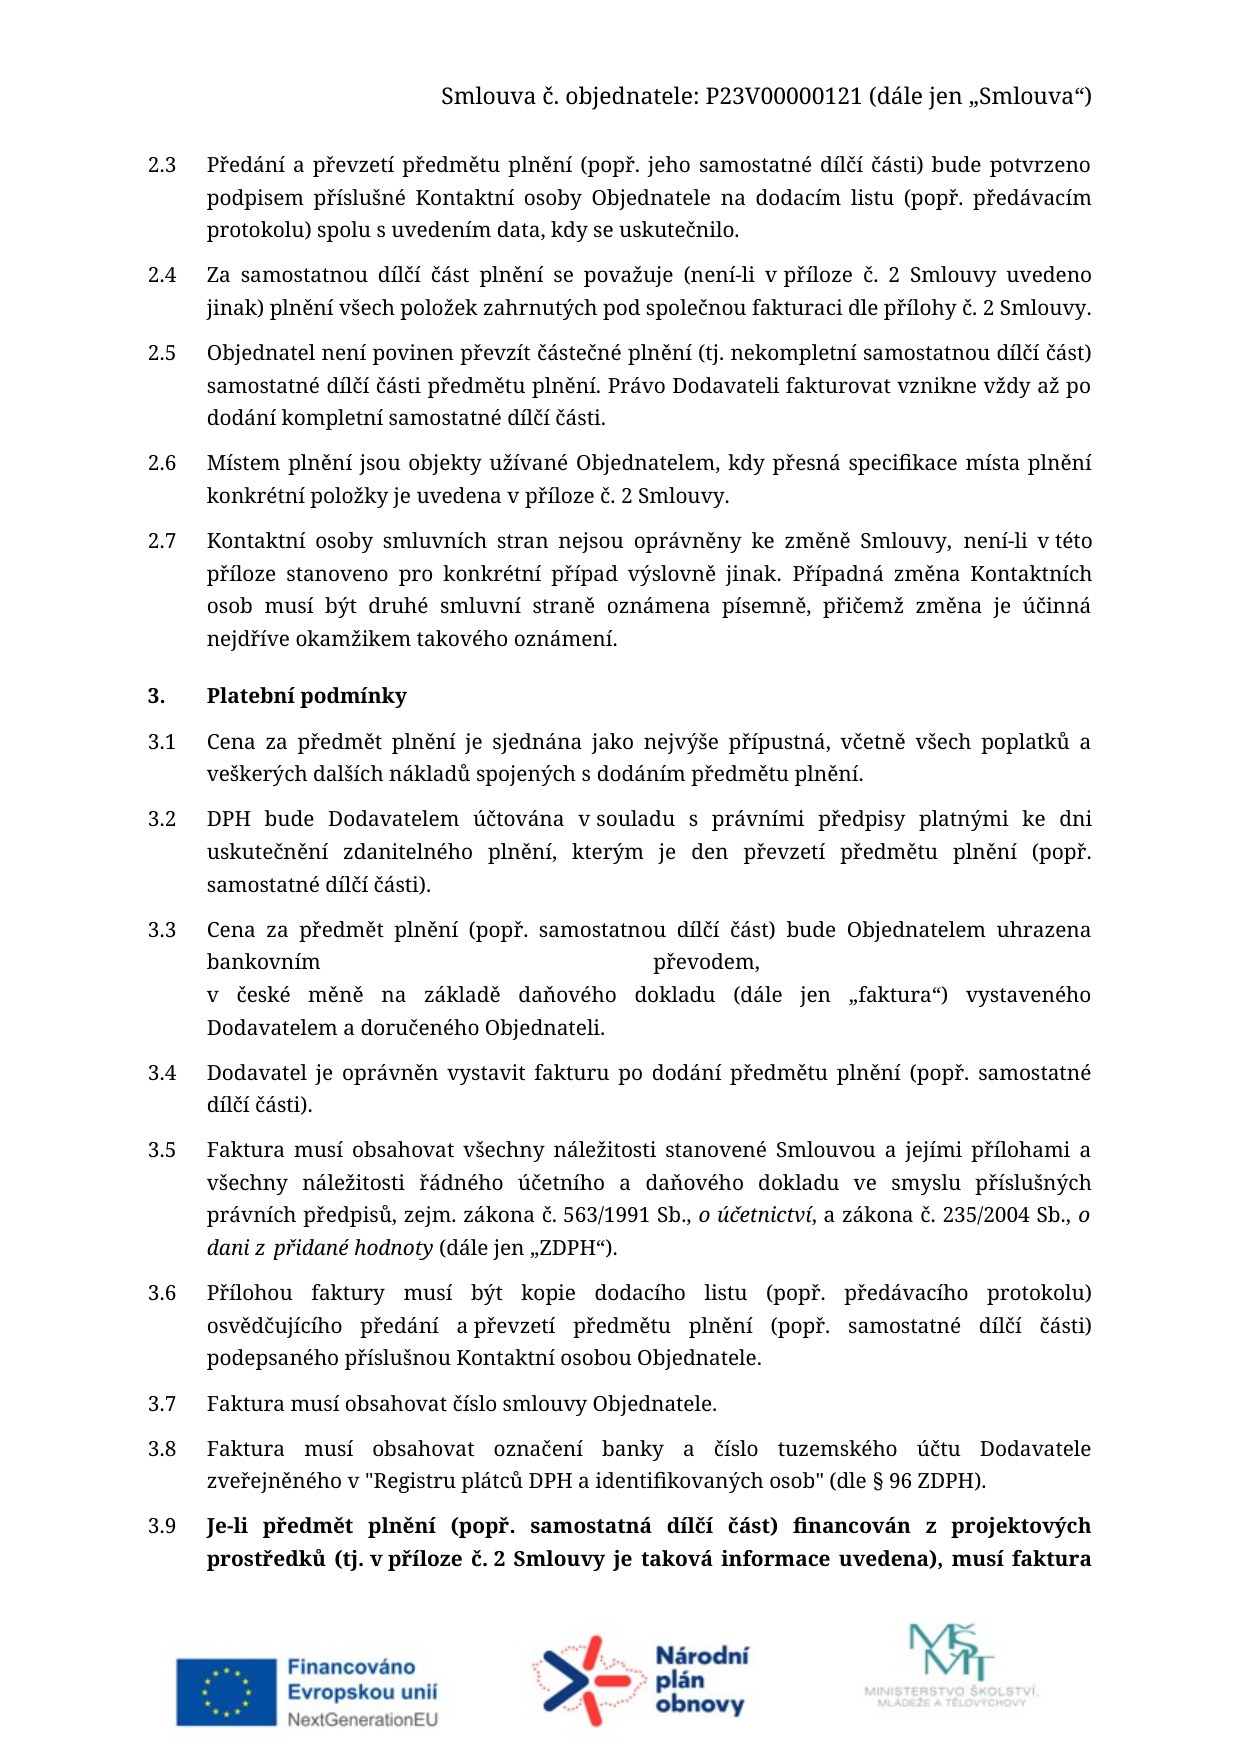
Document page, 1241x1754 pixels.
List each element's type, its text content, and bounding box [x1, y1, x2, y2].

list Objednatel není povinen převzít částečné plnění (tj. nekompletní samostatnou dílčí část) samostatné dílčí části předmětu plnění. Právo Dodavateli fakturovat vznikne vždy až po dodání kompletní samostatné dílčí části. [148, 338, 1093, 432]
list Faktura musí obsahovat označení banky a číslo tuzemského účtu Dodavatele zveřejněného v "Registru plátců DPH a identifikovaných osob" (dle § 96 ZDPH). [148, 1434, 1093, 1495]
list Za samostatnou dílčí část plnění se považuje (není-li v příloze č. 2 Smlouvy uvedeno jinak) plnění všech položek zahrnutých pod společnou fakturaci dle přílohy č. 2 Smlouvy. [148, 261, 1093, 322]
list Předání a převzetí předmětu plnění (popř. jeho samostatné dílčí části) bude potvrzeno podpisem příslušné Kontaktní osoby Objednatele na dodacím listu (popř. předávacím protokolu) spolu s uvedením data, kdy se uskutečnilo. [148, 150, 1093, 244]
list Místem plnění jsou objekty užívané Objednatelem, kdy přesná specifikace místa plnění konkrétní položky je uvedena v příloze č. 2 Smlouvy. [148, 448, 1093, 509]
list Cena za předmět plnění je sjednána jako nejvýše přípustná, včetně všech poplatků a veškerých dalších nákladů spojených s dodáním předmětu plnění. [148, 727, 1093, 788]
list Dodavatel je oprávněn vystavit fakturu po dodání předmětu plnění (popř. samostatné dílčí části). [148, 1058, 1093, 1119]
picture [147, 1577, 1093, 1754]
list Kontaktní osoby smluvních stran nejsou oprávněny ke změně Smlouvy, není-li v této příloze stanoveno pro konkrétní případ výslovně jinak. Případná změna Kontaktních osob musí být druhé smluvní straně oznámena písemně, přičemž změna je účinná nejdříve okamžikem takového oznámení. [148, 526, 1093, 652]
list Faktura musí obsahovat všechny náležitosti stanovené Smlouvou a jejími přílohami a všechny náležitosti řádného účetního a daňového dokladu ve smyslu příslušných právních předpisů, zejm. zákona č. 563/1991 Sb., o účetnictví, a zákona č. 235/2004 Sb., o dani z přidané hodnoty (dále jen „ZDPH“). [148, 1135, 1093, 1262]
list Faktura musí obsahovat číslo smlouvy Objednatele. [148, 1389, 1093, 1417]
list DPH bude Dodavatelem účtována v souladu s právními předpisy platnými ke dni uskutečnění zdanitelného plnění, kterým je den převzetí předmětu plnění (popř. samostatné dílčí části). [148, 804, 1093, 898]
list Platební podmínky [148, 682, 1093, 710]
list Přílohou faktury musí být kopie dodacího listu (popř. předávacího protokolu) osvědčujícího předání a převzetí předmětu plnění (popř. samostatné dílčí části) podepsaného příslušnou Kontaktní osobou Objednatele. [148, 1278, 1093, 1372]
list Cena za předmět plnění (popř. samostatnou dílčí část) bude Objednatelem uhrazena bankovním převodem, v české měně na základě daňového dokladu (dále jen „faktura“) vystaveného Dodavatelem a doručeného Objednateli. [148, 915, 1093, 1041]
